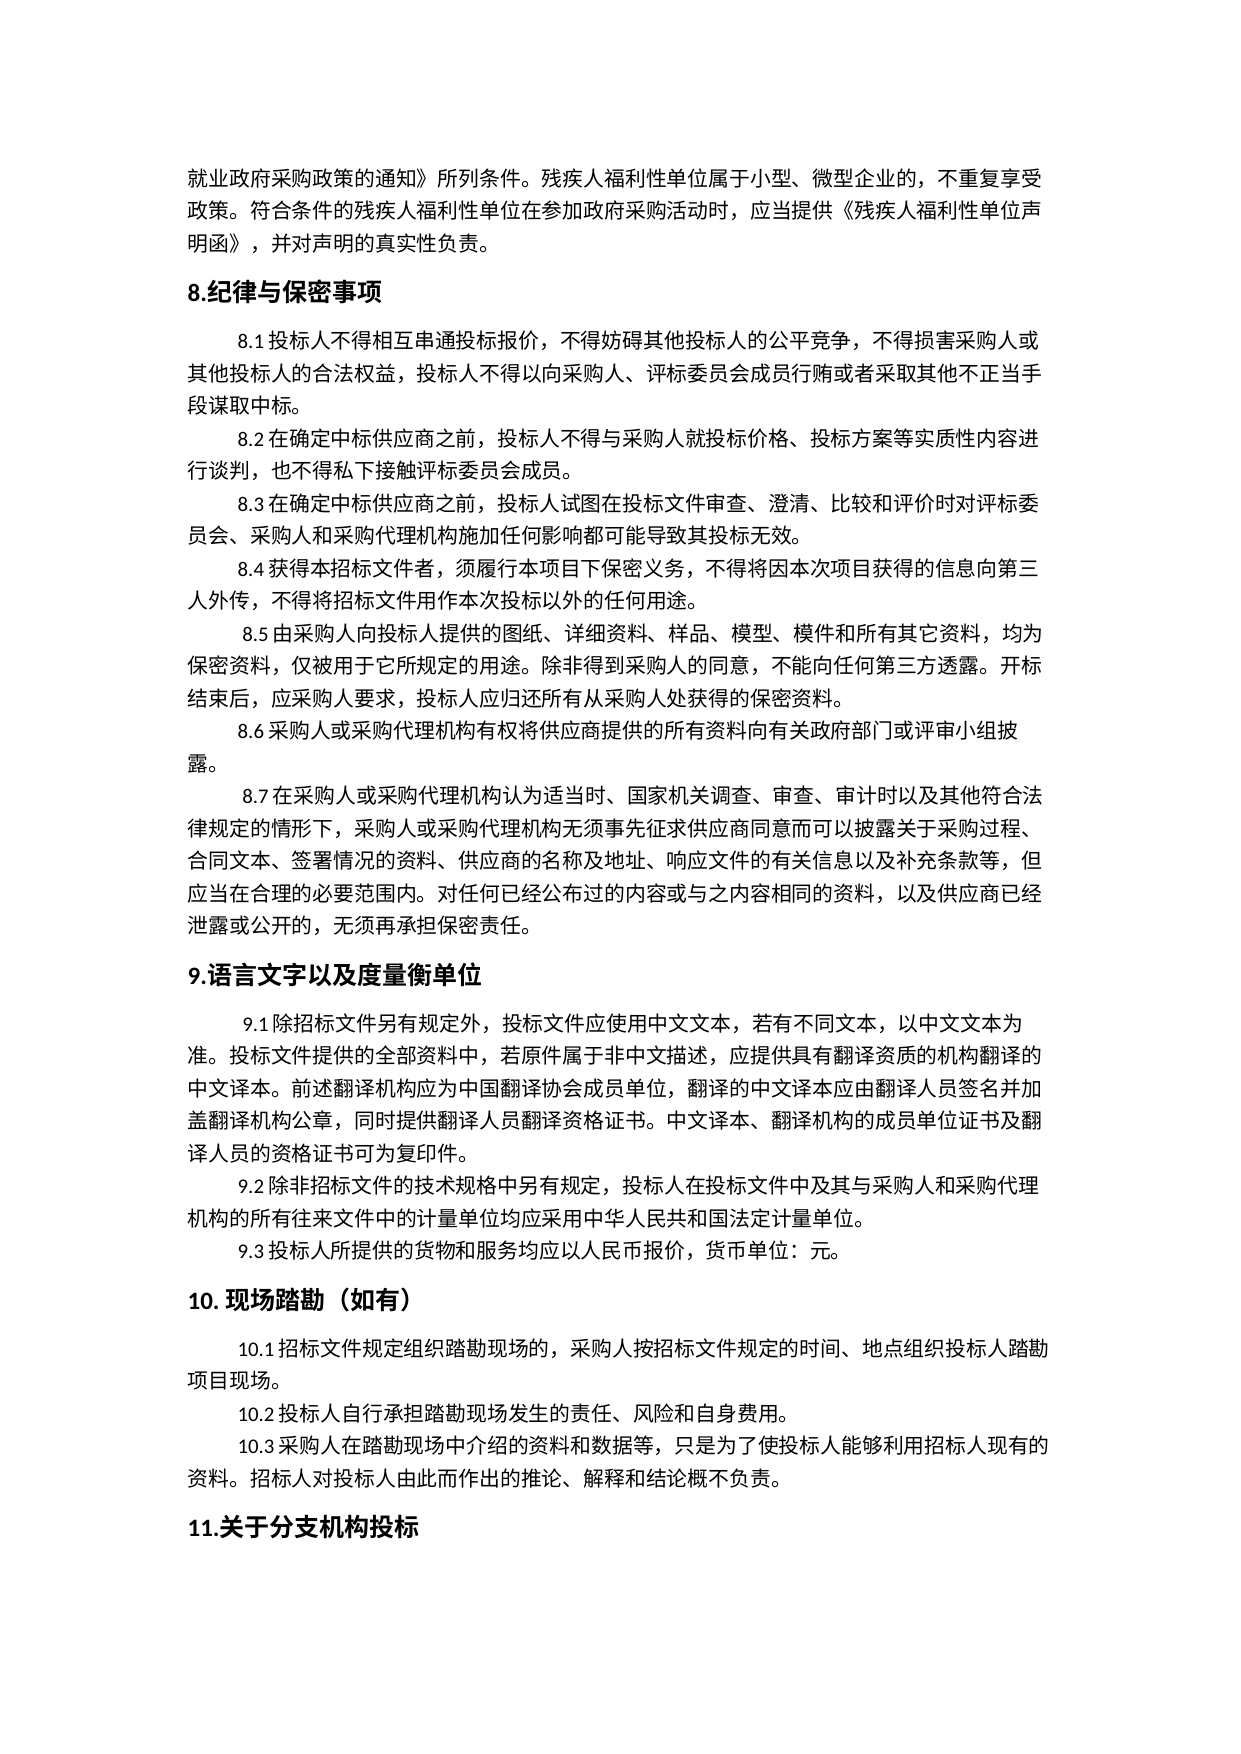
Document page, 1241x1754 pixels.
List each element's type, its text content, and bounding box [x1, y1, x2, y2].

text 9.3投标人所提供的货物和服务均应以人民币报价，货币单位：元。 [187, 1234, 1053, 1267]
text 8.纪律与保密事项 [187, 259, 1053, 324]
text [187, 162, 1053, 259]
text 9.2除非招标文件的技术规格中另有规定，投标人在投标文件中及其与采购人和采购代理机构的所有往来文件中的计量单位均应采用中华人民共和国法定计量单位。 [187, 1169, 1053, 1234]
text 8.2在确定中标供应商之前，投标人不得与采购人就投标价格、投标方案等实质性内容进行谈判，也不得私下接触评标委员会成员。 [187, 422, 1053, 487]
text 8.6采购人或采购代理机构有权将供应商提供的所有资料向有关政府部门或评审小组披露。 [187, 714, 1053, 779]
text 8.3在确定中标供应商之前，投标人试图在投标文件审查、澄清、比较和评价时对评标委员会、采购人和采购代理机构施加任何影响都可能导致其投标无效。 [187, 487, 1053, 552]
text 9.1除招标文件另有规定外，投标文件应使用中文文本，若有不同文本，以中文文本为准。投标文件提供的全部资料中，若原件属于非中文描述，应提供具有翻译资质的机构翻译的中文译本。前述翻译机构应为中国翻译协会成员单位，翻译的中文译本应由翻译人员签名并加盖翻译机构公章，同时提供翻译人员翻译资格证书。中文译本、翻译机构的成员单位证书及翻译人员的资格证书可为复印件。 [187, 1007, 1053, 1169]
text 10.2投标人自行承担踏勘现场发生的责任、风险和自身费用。 [187, 1397, 1053, 1429]
text 11.关于分支机构投标 [187, 1494, 1053, 1559]
text 10.1招标文件规定组织踏勘现场的，采购人按招标文件规定的时间、地点组织投标人踏勘项目现场。 [187, 1332, 1053, 1397]
text 9.语言文字以及度量衡单位 [187, 942, 1053, 1007]
text 8.4获得本招标文件者，须履行本项目下保密义务，不得将因本次项目获得的信息向第三人外传，不得将招标文件用作本次投标以外的任何用途。 [187, 552, 1053, 617]
text 10.3采购人在踏勘现场中介绍的资料和数据等，只是为了使投标人能够利用招标人现有的资料。招标人对投标人由此而作出的推论、解释和结论概不负责。 [187, 1429, 1053, 1494]
text 8.1投标人不得相互串通投标报价，不得妨碍其他投标人的公平竞争，不得损害采购人或其他投标人的合法权益，投标人不得以向采购人、评标委员会成员行贿或者采取其他不正当手段谋取中标。 [187, 324, 1053, 422]
text 8.7在采购人或采购代理机构认为适当时、国家机关调查、审查、审计时以及其他符合法律规定的情形下，采购人或采购代理机构无须事先征求供应商同意而可以披露关于采购过程、合同文本、签署情况的资料、供应商的名称及地址、响应文件的有关信息以及补充条款等，但应当在合理的必要范围内。对任何已经公布过的内容或与之内容相同的资料，以及供应商已经泄露或公开的，无须再承担保密责任。 [187, 779, 1053, 942]
text 8.5由采购人向投标人提供的图纸、详细资料、样品、模型、模件和所有其它资料，均为保密资料，仅被用于它所规定的用途。除非得到采购人的同意，不能向任何第三方透露。开标结束后，应采购人要求，投标人应归还所有从采购人处获得的保密资料。 [187, 617, 1053, 714]
text 10. 现场踏勘（如有） [187, 1267, 1053, 1332]
